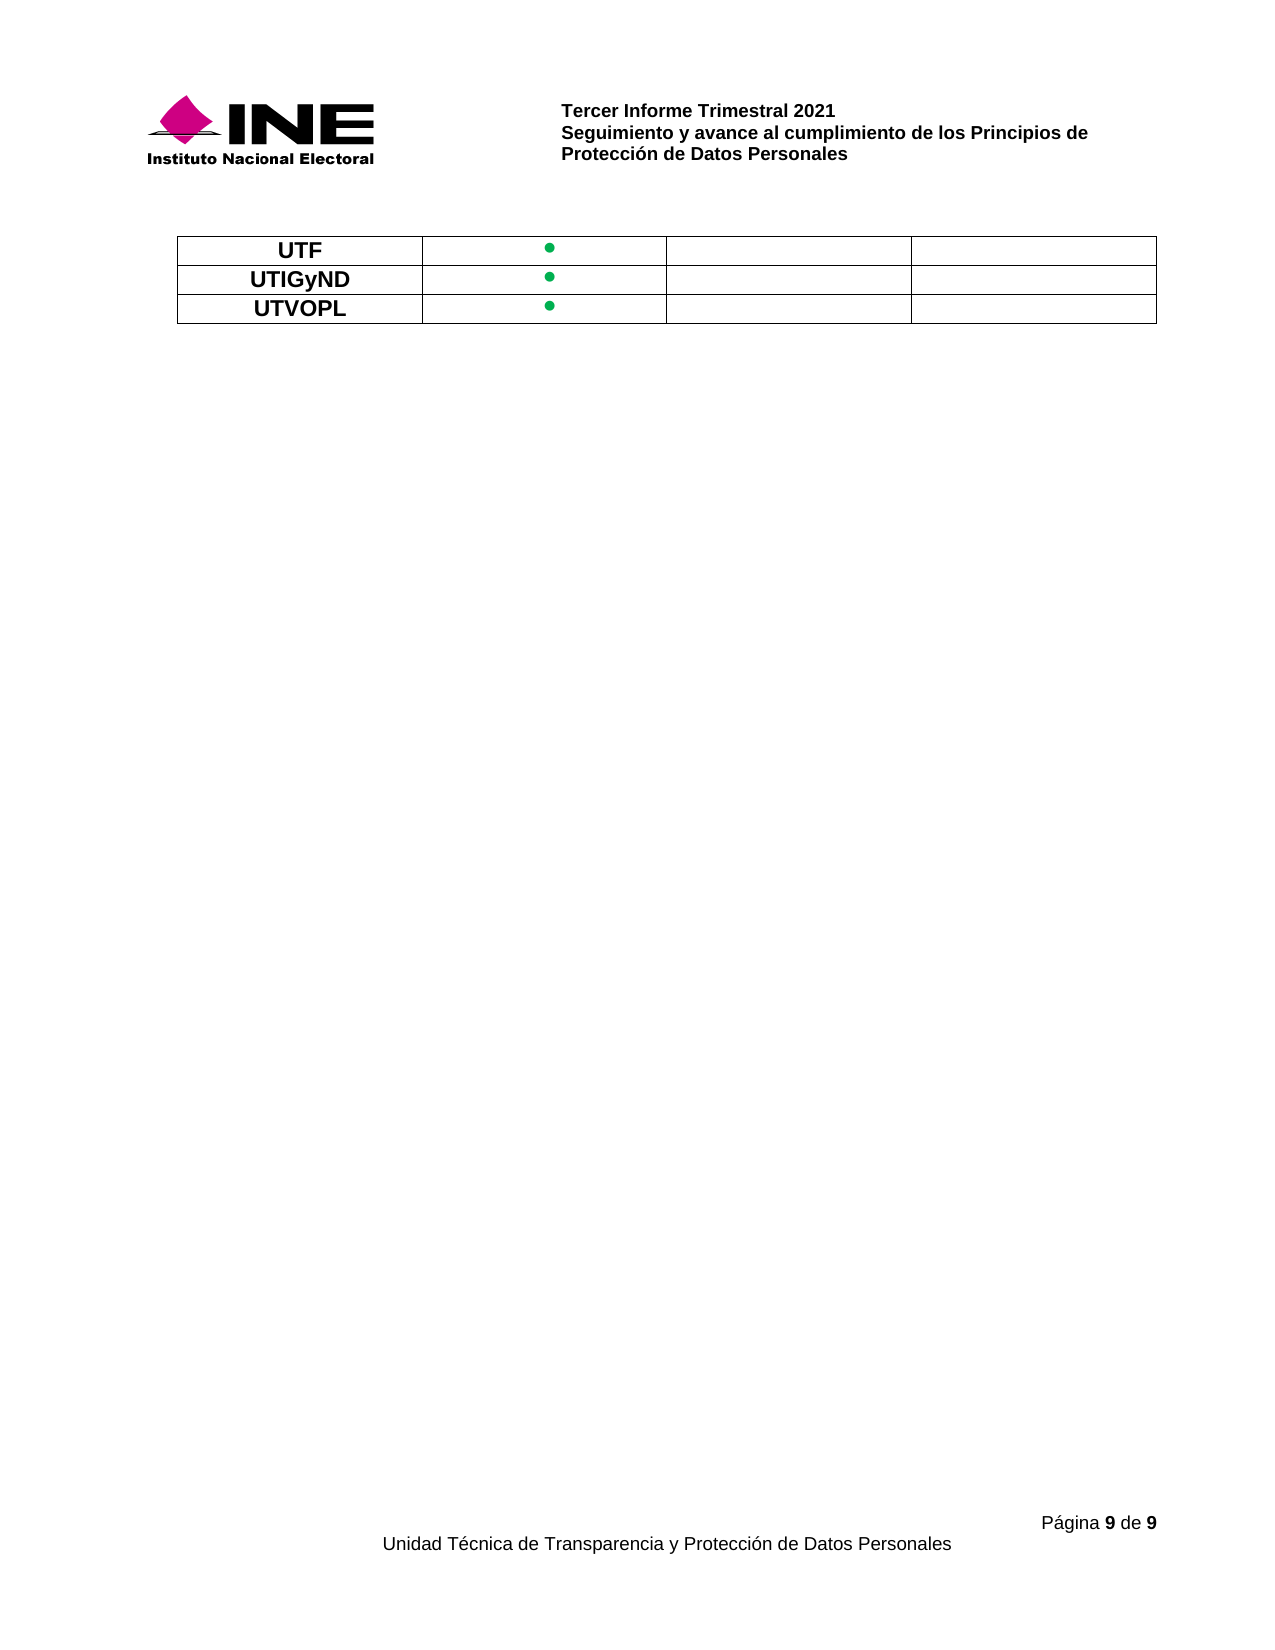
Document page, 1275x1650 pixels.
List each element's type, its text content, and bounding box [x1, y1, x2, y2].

table_cell UTIGyND [178, 266, 422, 294]
picture [146, 75, 376, 187]
table_cell [912, 237, 1156, 265]
table_cell [912, 295, 1156, 323]
table_cell UTF [178, 237, 422, 265]
table_cell [667, 295, 911, 323]
table_cell UTVOPL [178, 295, 422, 323]
table_cell [423, 266, 666, 294]
table_cell [667, 237, 911, 265]
table_cell [423, 237, 666, 265]
table_cell [423, 295, 666, 323]
table_cell [667, 266, 911, 294]
table_cell [912, 266, 1156, 294]
